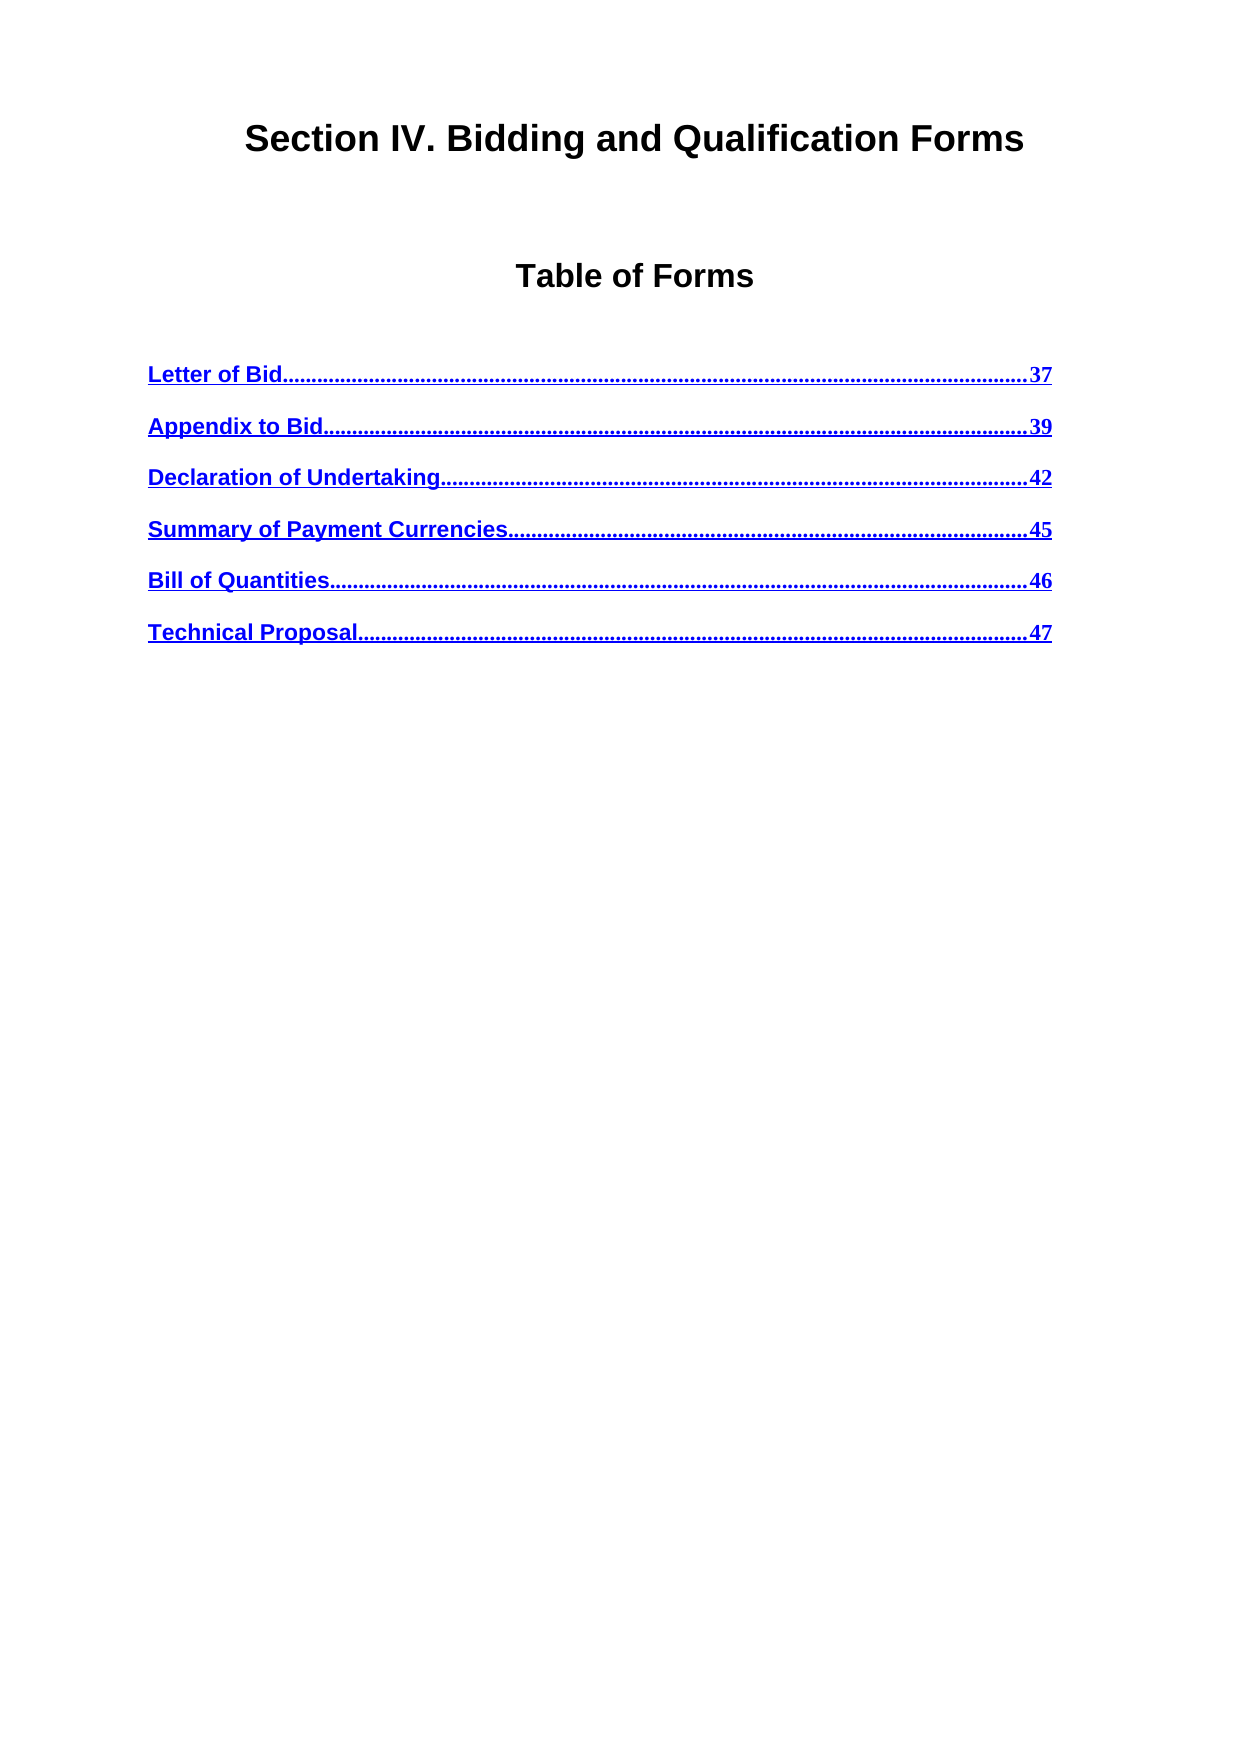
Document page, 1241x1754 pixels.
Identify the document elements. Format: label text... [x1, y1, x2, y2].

text Bill of Quantities 46 [148, 567, 1122, 593]
text Section IV. Bidding and Qualification Forms [148, 117, 1122, 160]
text Technical Proposal 47 [148, 618, 1122, 645]
text Declaration of Undertaking 42 [148, 464, 1122, 491]
text Appendix to Bid 39 [148, 413, 1122, 439]
text Table of Forms [148, 257, 1122, 295]
text Summary of Payment Currencies 45 [148, 516, 1122, 542]
text Letter of Bid 37 [148, 361, 1122, 388]
